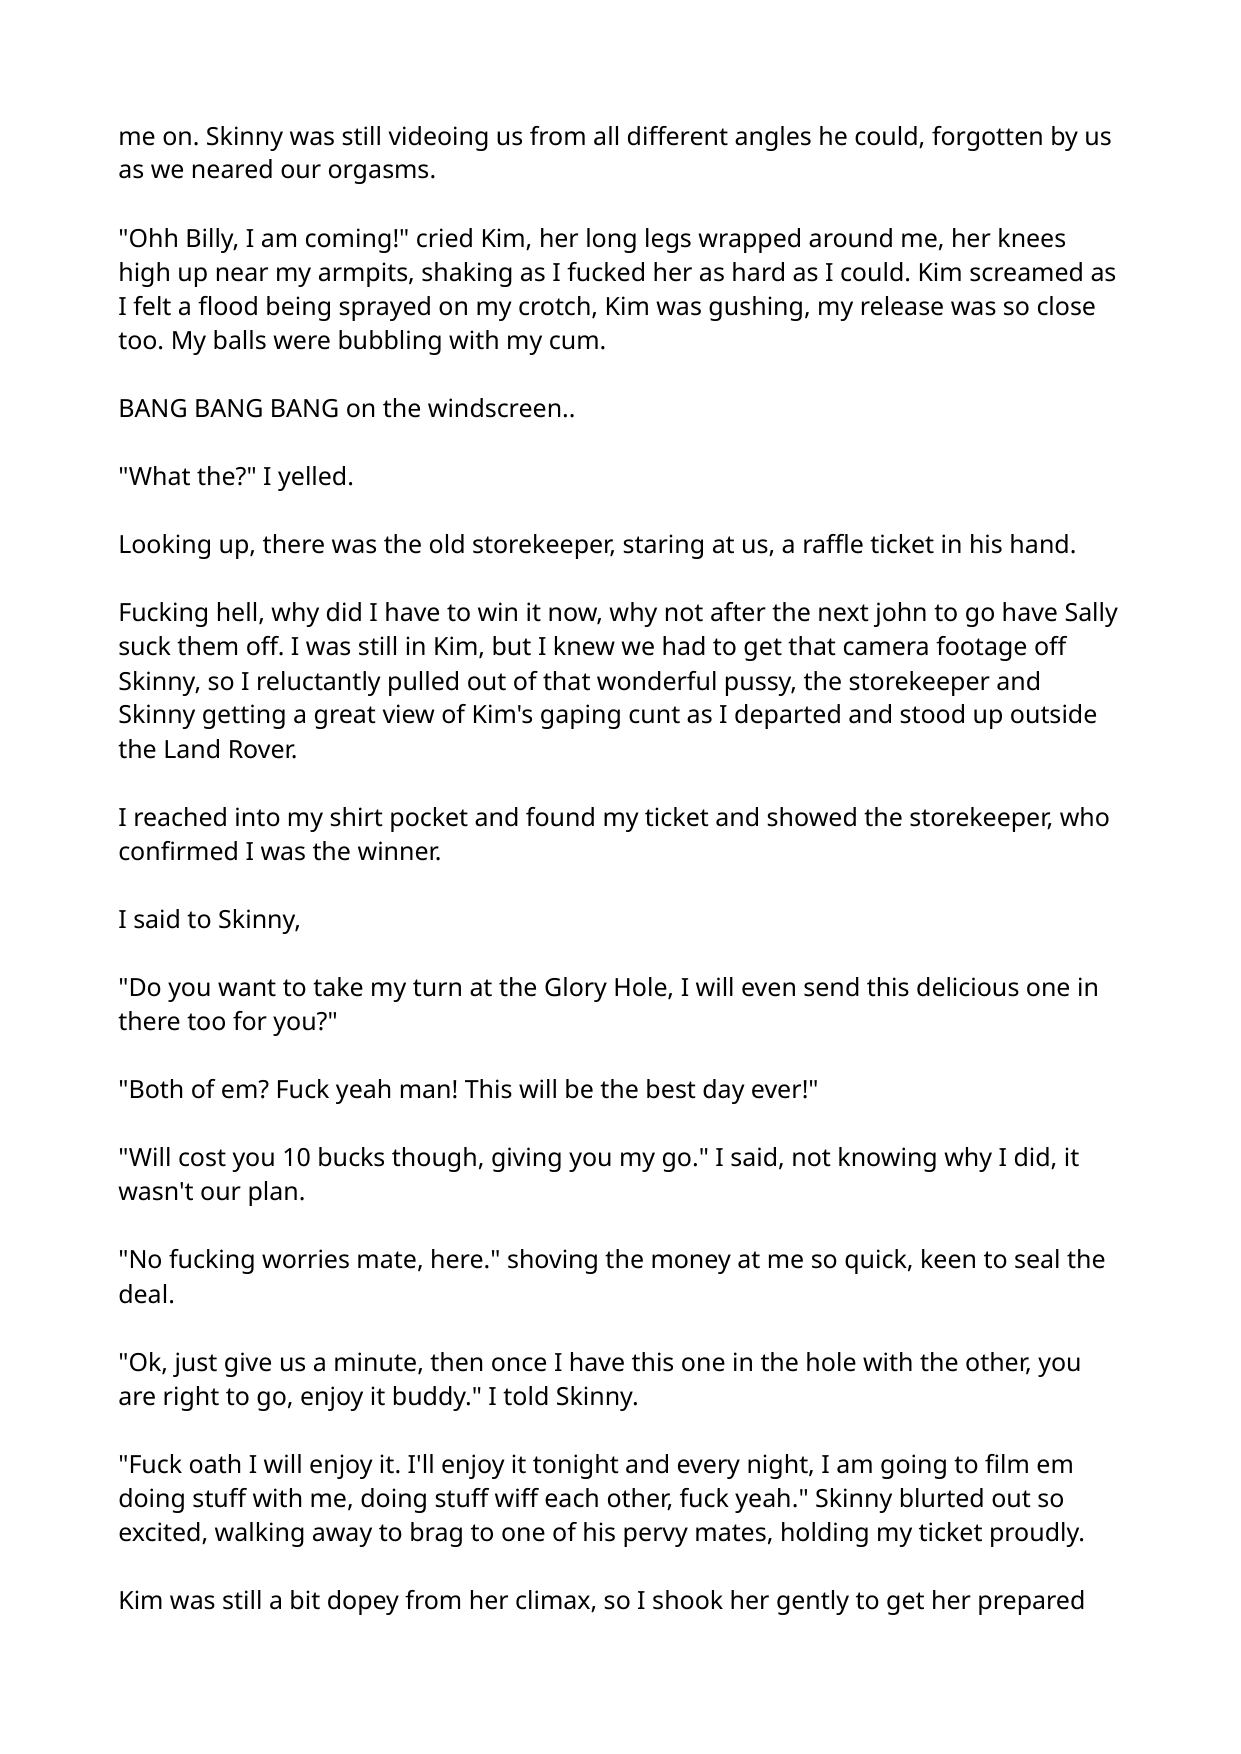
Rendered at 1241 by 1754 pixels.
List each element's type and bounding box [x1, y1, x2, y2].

text [118, 118, 1122, 1617]
